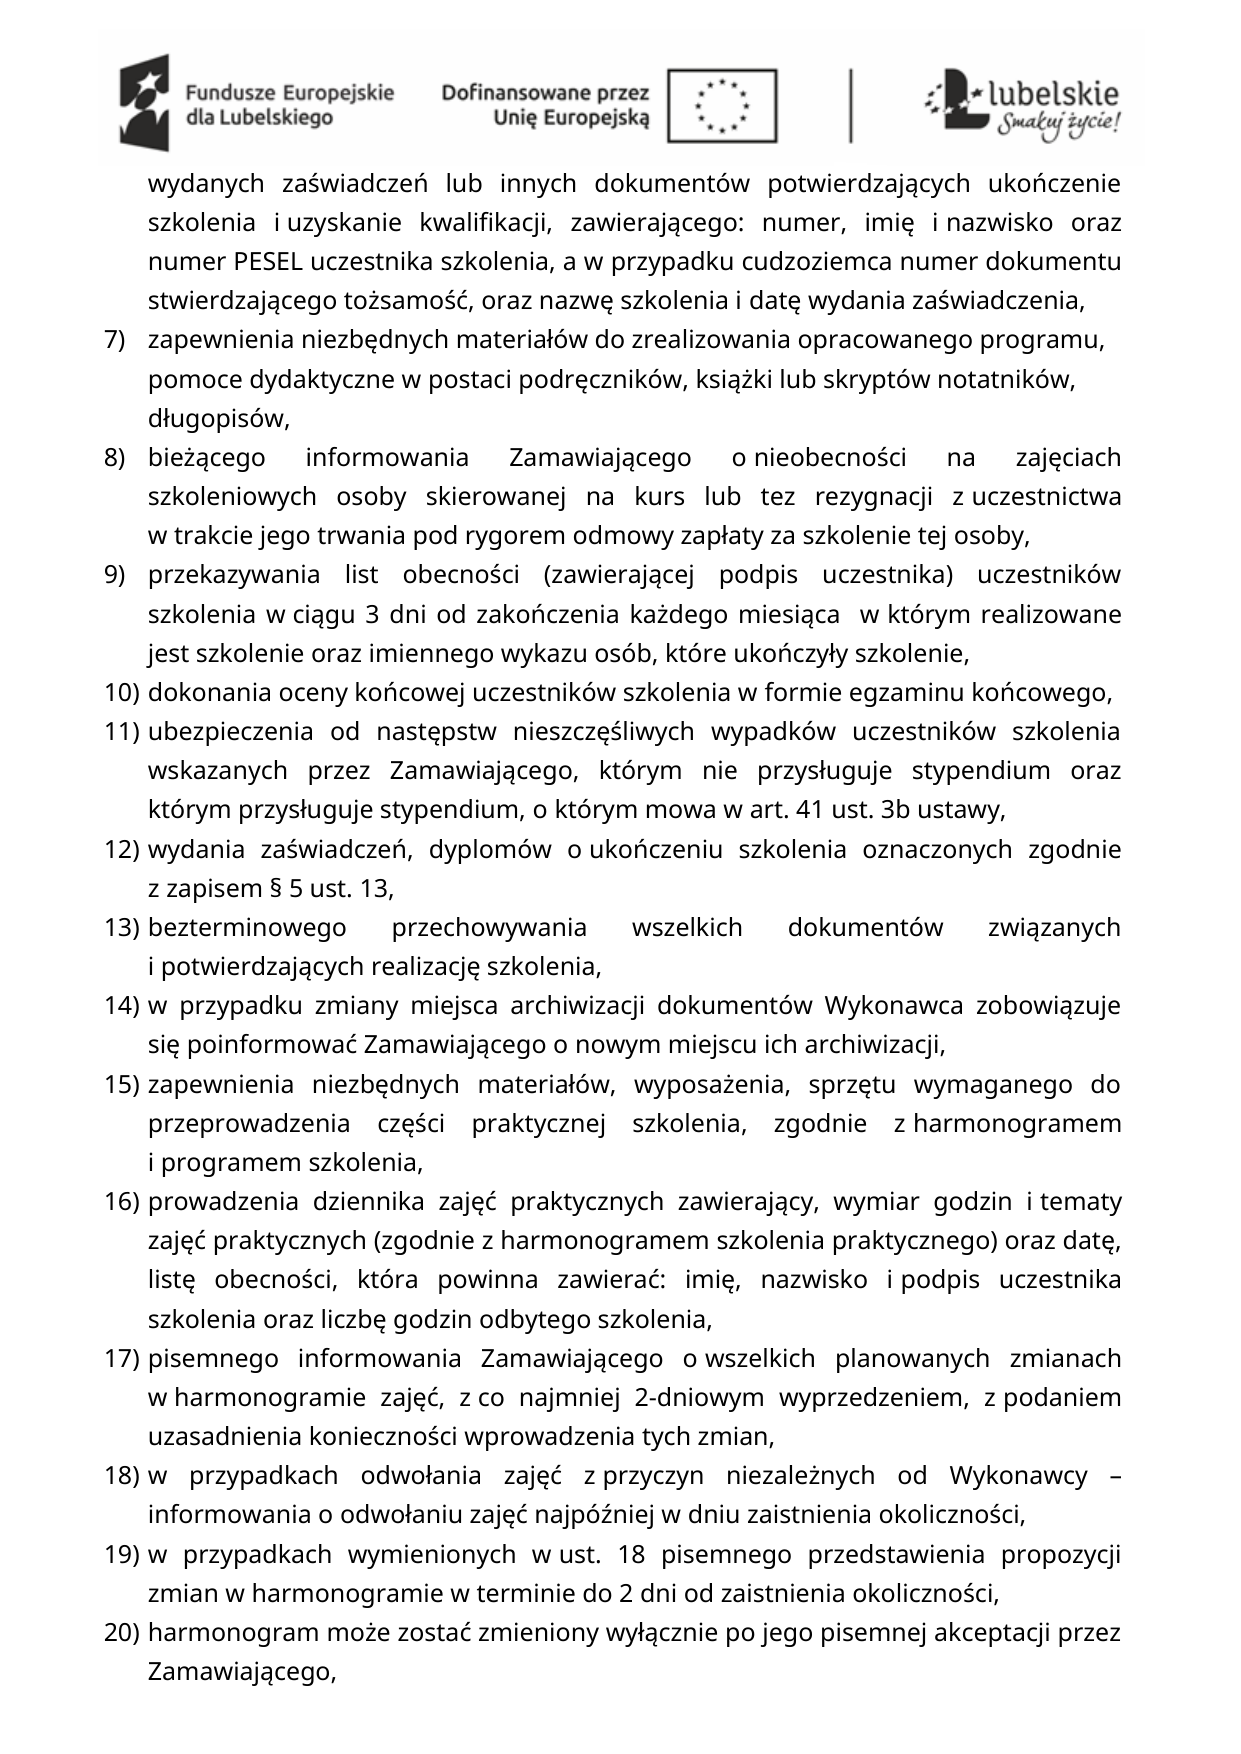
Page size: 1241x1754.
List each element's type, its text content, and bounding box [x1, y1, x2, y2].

list zapewnienia niezbędnych materiałów, wyposażenia, sprzętu wymaganego do przeprowadzenia części praktycznej szkolenia, zgodnie z harmonogramem i programem szkolenia, [103, 1066, 1122, 1179]
list dokonania oceny końcowej uczestników szkolenia w formie egzaminu końcowego, [103, 674, 1122, 709]
list harmonogram może zostać zmieniony wyłącznie po jego pisemnej akceptacji przez Zamawiającego, [103, 1614, 1122, 1688]
list w przypadku zmiany miejsca archiwizacji dokumentów Wykonawca zobowiązuje się poinformować Zamawiającego o nowym miejscu ich archiwizacji, [103, 988, 1122, 1061]
list zapewnienia niezbędnych materiałów do zrealizowania opracowanego programu, pomoce dydaktyczne w postaci podręczników, książki lub skryptów notatników, długopisów, [103, 322, 1122, 434]
list w przypadkach odwołania zajęć z przyczyn niezależnych od Wykonawcy – informowania o odwołaniu zajęć najpóźniej w dniu zaistnienia okoliczności, [103, 1458, 1122, 1531]
list prowadzenia dziennika zajęć praktycznych zawierający, wymiar godzin i tematy zajęć praktycznych (zgodnie z harmonogramem szkolenia praktycznego) oraz datę, listę obecności, która powinna zawierać: imię, nazwisko i podpis uczestnika szkolenia oraz liczbę godzin odbytego szkolenia, [103, 1184, 1122, 1335]
list przekazywania list obecności (zawierającej podpis uczestnika) uczestników szkolenia w ciągu 3 dni od zakończenia każdego miesiąca w którym realizowane jest szkolenie oraz imiennego wykazu osób, które ukończyły szkolenie, [103, 557, 1122, 669]
list bezterminowego przechowywania wszelkich dokumentów związanych i potwierdzających realizację szkolenia, [103, 909, 1122, 983]
list bieżącego informowania Zamawiającego o nieobecności na zajęciach szkoleniowych osoby skierowanej na kurs lub tez rezygnacji z uczestnictwa w trakcie jego trwania pod rygorem odmowy zapłaty za szkolenie tej osoby, [103, 439, 1122, 552]
list w przypadkach wymienionych w ust. 18 pisemnego przedstawienia propozycji zmian w harmonogramie w terminie do 2 dni od zaistnienia okoliczności, [103, 1536, 1122, 1609]
list pisemnego informowania Zamawiającego o wszelkich planowanych zmianach w harmonogramie zajęć, z co najmniej 2-dniowym wyprzedzeniem, z podaniem uzasadnienia konieczności wprowadzenia tych zmian, [103, 1340, 1122, 1453]
list ubezpieczenia od następstw nieszczęśliwych wypadków uczestników szkolenia wskazanych przez Zamawiającego, którym nie przysługuje stypendium oraz którym przysługuje stypendium, o którym mowa w art. 41 ust. 3b ustawy, [103, 714, 1122, 826]
picture [94, 29, 1146, 166]
list wydania zaświadczeń, dyplomów o ukończeniu szkolenia oznaczonych zgodnie z zapisem § 5 ust. 13, [103, 831, 1122, 904]
